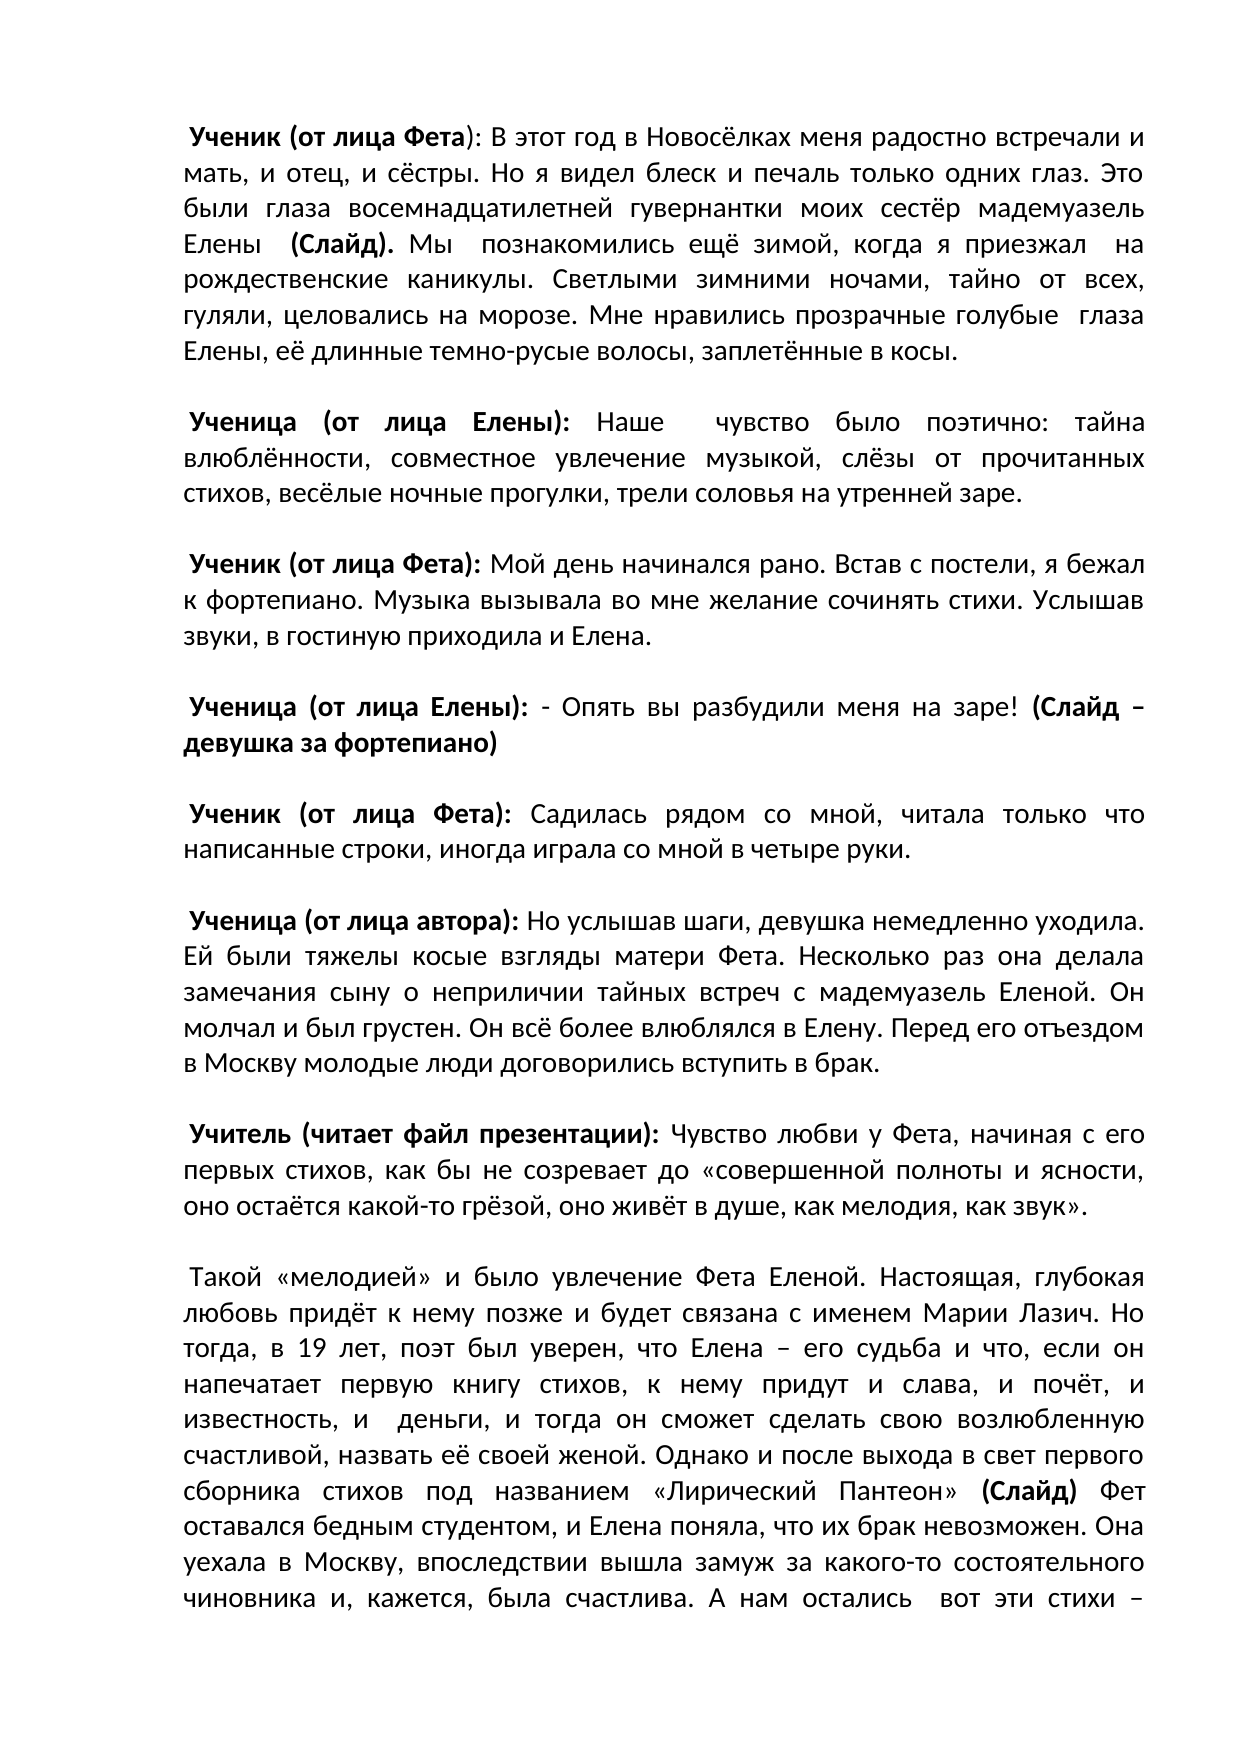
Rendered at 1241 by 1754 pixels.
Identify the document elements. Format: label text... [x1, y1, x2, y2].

list Ученик (от лица Фета): В этот год в Новосёлках меня радостно встречали и мать, и отец, и сёстры. Но я видел блеск и печаль только одних глаз. Это были глаза восемнадцатилетней гувернантки моих сестёр мадемуазель Елены (Слайд). Мы познакомились ещё зимой, когда я приезжал на рождественские каникулы. Светлыми зимними ночами, тайно от всех, гуляли, целовались на морозе. Мне нравились прозрачные голубые глаза Елены, её длинные темно-русые волосы, заплетённые в косы. [183, 118, 1146, 367]
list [183, 1258, 1146, 1614]
list Ученица (от лица Елены): Наше чувство было поэтично: тайна влюблённости, совместное увлечение музыкой, слёзы от прочитанных стихов, весёлые ночные прогулки, трели соловья на утренней заре. [183, 403, 1146, 510]
list Учитель (читает файл презентации): Чувство любви у Фета, начиная с его первых стихов, как бы не созревает до «совершенной полноты и ясности, оно остаётся какой-то грёзой, оно живёт в душе, как мелодия, как звук». [183, 1116, 1146, 1222]
list Ученица (от лица Елены): - Опять вы разбудили меня на заре! (Слайд – девушка за фортепиано) [183, 688, 1146, 759]
list Ученица (от лица автора): Но услышав шаги, девушка немедленно уходила. Ей были тяжелы косые взгляды матери Фета. Несколько раз она делала замечания сыну о неприличии тайных встреч с мадемуазель Еленой. Он молчал и был грустен. Он всё более влюблялся в Елену. Перед его отъездом в Москву молодые люди договорились вступить в брак. [183, 902, 1146, 1080]
list Ученик (от лица Фета): Мой день начинался рано. Встав с постели, я бежал к фортепиано. Музыка вызывала во мне желание сочинять стихи. Услышав звуки, в гостиную приходила и Елена. [183, 546, 1146, 652]
list Ученик (от лица Фета): Садилась рядом со мной, читала только что написанные строки, иногда играла со мной в четыре руки. [183, 795, 1146, 866]
